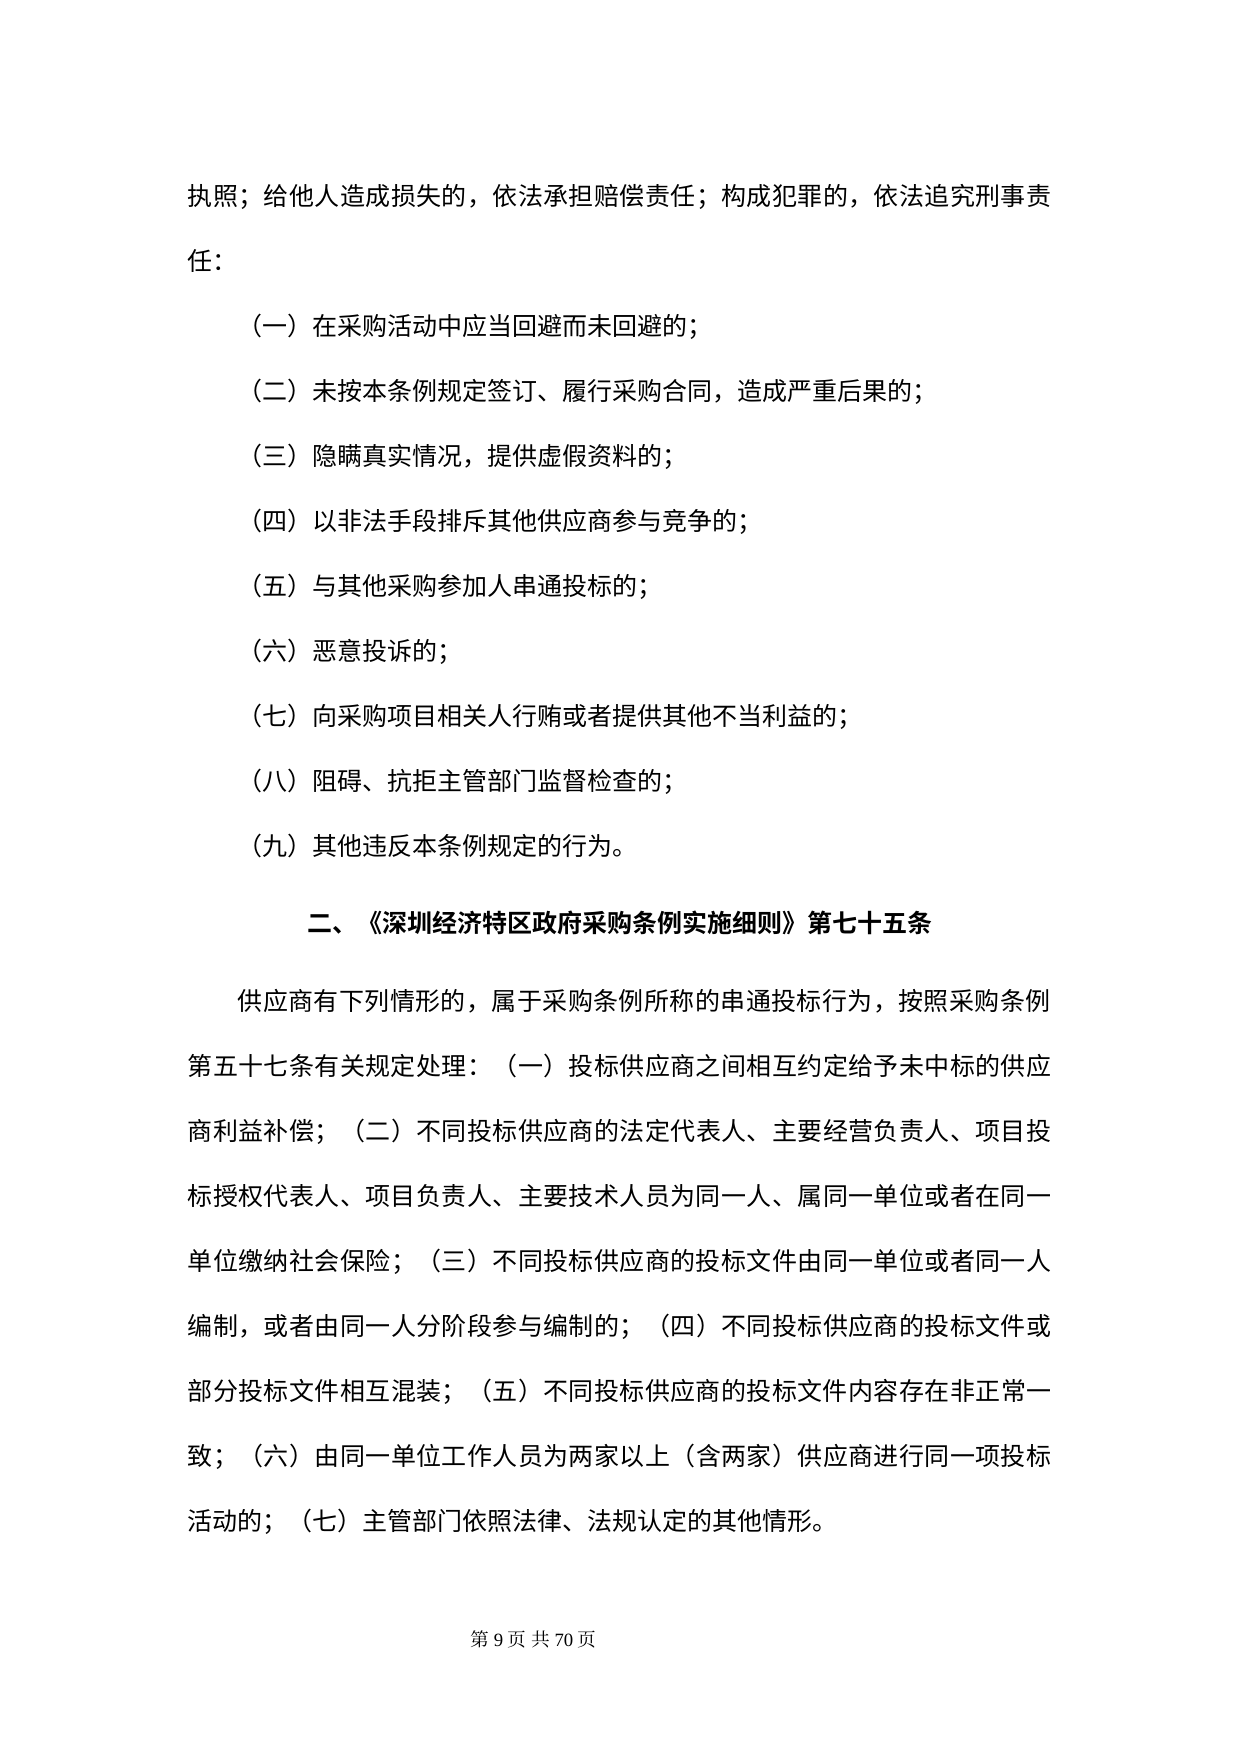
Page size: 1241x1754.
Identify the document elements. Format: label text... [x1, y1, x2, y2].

text 二、《深圳经济特区政府采购条例实施细则》第七十五条 [187, 889, 1053, 954]
text （一）在采购活动中应当回避而未回避的； [187, 292, 1053, 357]
text 供应商有下列情形的，属于采购条例所称的串通投标行为，按照采购条例第五十七条有关规定处理：（一）投标供应商之间相互约定给予未中标的供应商利益补偿；（二）不同投标供应商的法定代表人、主要经营负责人、项目投标授权代表人、项目负责人、主要技术人员为同一人、属同一单位或者在同一单位缴纳社会保险；（三）不同投标供应商的投标文件由同一单位或者同一人编制，或者由同一人分阶段参与编制的；（四）不同投标供应商的投标文件或部分投标文件相互混装；（五）不同投标供应商的投标文件内容存在非正常一致；（六）由同一单位工作人员为两家以上（含两家）供应商进行同一项投标活动的；（七）主管部门依照法律、法规认定的其他情形。 [187, 967, 1053, 1552]
text （九）其他违反本条例规定的行为。 [187, 812, 1053, 877]
text （五）与其他采购参加人串通投标的； [187, 552, 1053, 617]
text （二）未按本条例规定签订、履行采购合同，造成严重后果的； [187, 357, 1053, 422]
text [187, 162, 1053, 292]
text （三）隐瞒真实情况，提供虚假资料的； [187, 422, 1053, 487]
text （八）阻碍、抗拒主管部门监督检查的； [187, 747, 1053, 812]
text （四）以非法手段排斥其他供应商参与竞争的； [187, 487, 1053, 552]
text （六）恶意投诉的； [187, 617, 1053, 682]
text （七）向采购项目相关人行贿或者提供其他不当利益的； [187, 682, 1053, 747]
